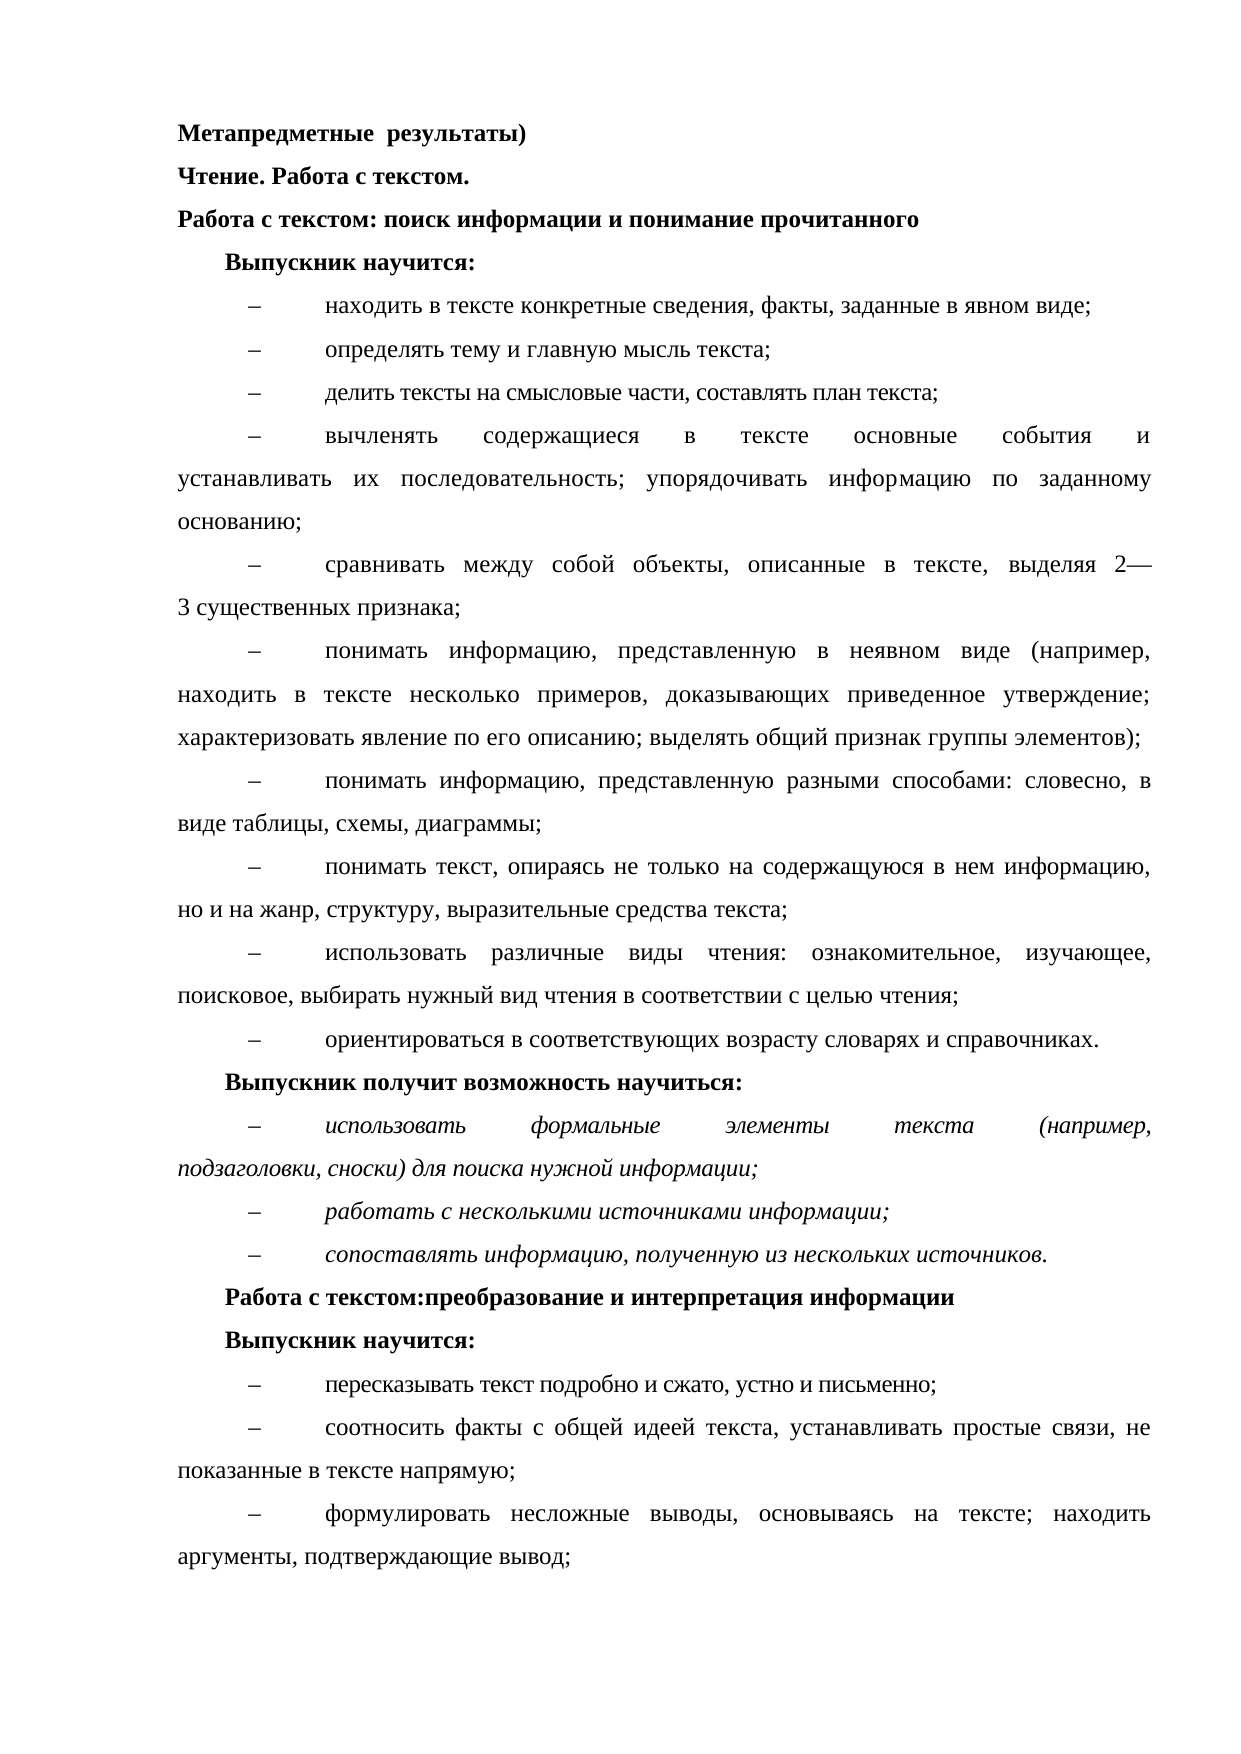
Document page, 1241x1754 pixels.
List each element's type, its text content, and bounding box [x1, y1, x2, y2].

list формулировать несложные выводы, основываясь на тексте; находить аргументы, подтверждающие вывод; [177, 1498, 1152, 1570]
list находить в тексте конкретные сведения, факты, заданные в явном виде; [177, 291, 1152, 319]
list использовать формальные элементы текста (например, подзаголовки, сноски) для поиска нужной информации; [177, 1110, 1152, 1182]
text Выпускник научится: [177, 247, 1152, 276]
text Работа с текстом: поиск информации и понимание прочитанного [177, 204, 1152, 233]
list вычленять содержащиеся в тексте основные события и устанавливать их последовательность; упорядочивать информацию по заданному основанию; [177, 420, 1152, 535]
list сопоставлять информацию, полученную из нескольких источников. [177, 1239, 1152, 1268]
list пересказывать текст подробно и сжато, устно и письменно; [177, 1369, 1152, 1397]
list ориентироваться в соответствующих возрасту словарях и справочниках. [177, 1024, 1152, 1052]
list использовать различные виды чтения: ознакомительное, изучающее, поисковое, выбирать нужный вид чтения в соответствии с целью чтения; [177, 937, 1152, 1009]
text Выпускник получит возможность научиться: [177, 1067, 1152, 1096]
text Работа с текстом:преобразование и интерпретация информации [177, 1282, 1152, 1311]
list понимать текст, опираясь не только на содержащуюся в нем информацию, но и на жанр, структуру, выразительные средства текста; [177, 851, 1152, 923]
list соотносить факты с общей идеей текста, устанавливать простые связи, не показанные в тексте напрямую; [177, 1412, 1152, 1484]
list определять тему и главную мысль текста; [177, 334, 1152, 362]
list работать с несколькими источниками информации; [177, 1196, 1152, 1225]
text Выпускник научится: [177, 1326, 1152, 1354]
subtitle Метапредметные результаты) [177, 118, 1152, 147]
list понимать информацию, представленную в неявном виде (например, находить в тексте несколько примеров, доказывающих приведенное утверждение; характеризовать явление по его описанию; выделять общий признак группы элементов); [177, 636, 1152, 751]
list сравнивать между собой объекты, описанные в тексте, выделяя 2—3 существенных признака; [177, 549, 1152, 621]
list понимать информацию, представленную разными способами: словесно, в виде таблицы, схемы, диаграммы; [177, 765, 1152, 837]
subtitle Чтение. Работа с текстом. [177, 161, 1152, 190]
list делить тексты на смысловые части, составлять план текста; [177, 377, 1152, 406]
